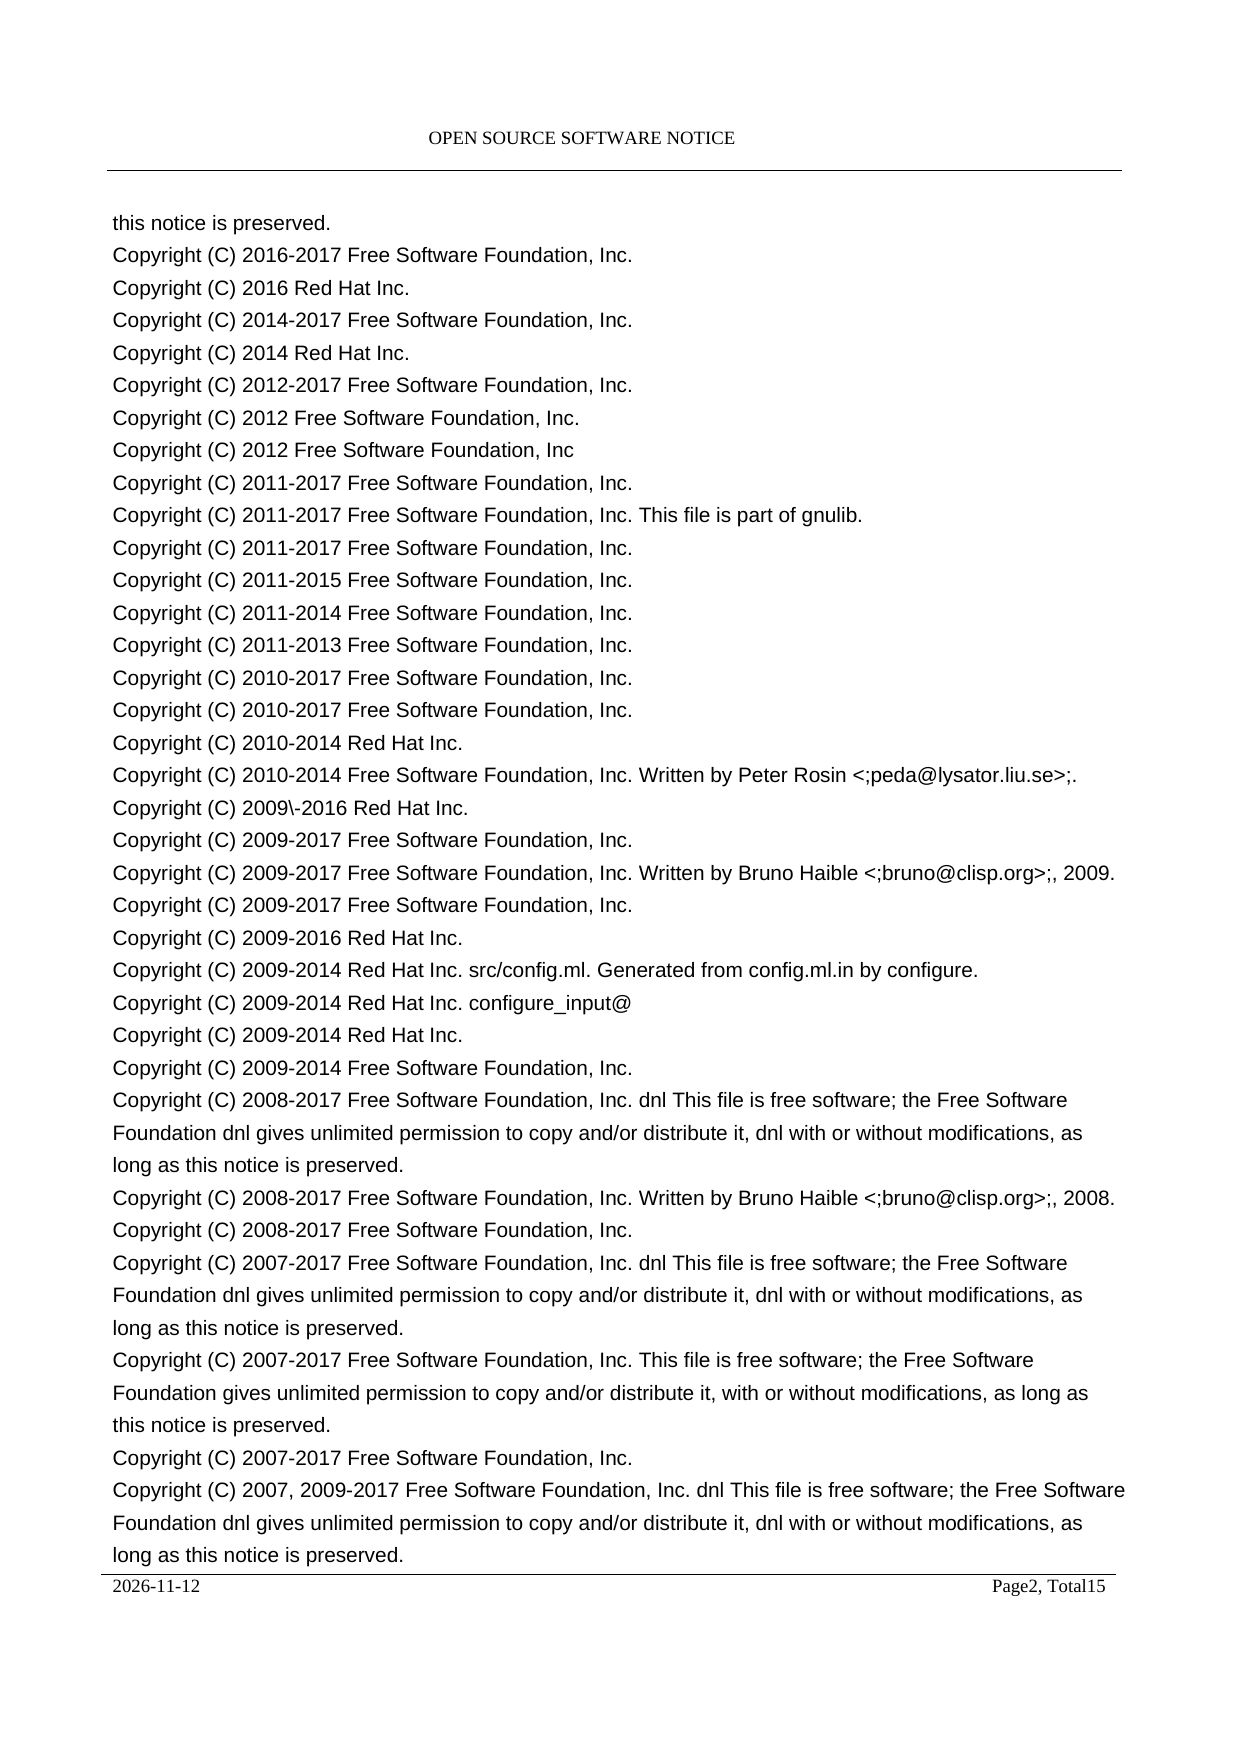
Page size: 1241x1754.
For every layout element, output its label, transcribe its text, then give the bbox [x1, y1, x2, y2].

text Copyright (C) 2009-2014 Red Hat Inc. [112, 1019, 1128, 1051]
text Copyright (C) 2012 Free Software Foundation, Inc. [112, 401, 1128, 434]
text Copyright (C) 2016 Red Hat Inc. [112, 271, 1128, 304]
text Copyright (C) 2010-2017 Free Software Foundation, Inc. [112, 661, 1128, 694]
text Copyright (C) 2011-2014 Free Software Foundation, Inc. [112, 596, 1128, 629]
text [112, 206, 1128, 239]
text Copyright (C) 2010-2014 Free Software Foundation, Inc. Written by Peter Rosin <;peda@lysator.liu.se>;. [112, 759, 1128, 791]
text Copyright (C) 2008-2017 Free Software Foundation, Inc. [112, 1214, 1128, 1246]
text Copyright (C) 2007-2017 Free Software Foundation, Inc. This file is free software; the Free Software Foundation gives unlimited permission to copy and/or distribute it, with or without modifications, as long as this notice is preserved. [112, 1344, 1128, 1441]
text Copyright (C) 2010-2014 Red Hat Inc. [112, 726, 1128, 759]
text Copyright (C) 2008-2017 Free Software Foundation, Inc. dnl This file is free software; the Free Software Foundation dnl gives unlimited permission to copy and/or distribute it, dnl with or without modifications, as long as this notice is preserved. [112, 1084, 1128, 1181]
text Copyright (C) 2007, 2009-2017 Free Software Foundation, Inc. dnl This file is free software; the Free Software Foundation dnl gives unlimited permission to copy and/or distribute it, dnl with or without modifications, as long as this notice is preserved. [112, 1474, 1128, 1571]
text Copyright (C) 2012-2017 Free Software Foundation, Inc. [112, 369, 1128, 401]
text Copyright (C) 2011-2017 Free Software Foundation, Inc. [112, 466, 1128, 499]
text Copyright (C) 2012 Free Software Foundation, Inc [112, 434, 1128, 466]
text Copyright (C) 2007-2017 Free Software Foundation, Inc. [112, 1441, 1128, 1474]
text Copyright (C) 2007-2017 Free Software Foundation, Inc. dnl This file is free software; the Free Software Foundation dnl gives unlimited permission to copy and/or distribute it, dnl with or without modifications, as long as this notice is preserved. [112, 1246, 1128, 1344]
text Copyright (C) 2009-2017 Free Software Foundation, Inc. [112, 889, 1128, 921]
text Copyright (C) 2009-2014 Red Hat Inc. configure_input@ [112, 986, 1128, 1019]
text Copyright (C) 2014 Red Hat Inc. [112, 336, 1128, 369]
text Copyright (C) 2011-2017 Free Software Foundation, Inc. [112, 531, 1128, 564]
text Copyright (C) 2009-2017 Free Software Foundation, Inc. [112, 824, 1128, 856]
text Copyright (C) 2009-2014 Red Hat Inc. src/config.ml. Generated from config.ml.in by configure. [112, 954, 1128, 986]
text Copyright (C) 2011-2017 Free Software Foundation, Inc. This file is part of gnulib. [112, 499, 1128, 531]
text Copyright (C) 2011-2013 Free Software Foundation, Inc. [112, 629, 1128, 661]
text Copyright (C) 2016-2017 Free Software Foundation, Inc. [112, 239, 1128, 271]
text Copyright (C) 2010-2017 Free Software Foundation, Inc. [112, 694, 1128, 726]
text Copyright (C) 2011-2015 Free Software Foundation, Inc. [112, 564, 1128, 596]
text Copyright (C) 2009-2016 Red Hat Inc. [112, 921, 1128, 954]
text Copyright (C) 2008-2017 Free Software Foundation, Inc. Written by Bruno Haible <;bruno@clisp.org>;, 2008. [112, 1181, 1128, 1214]
text Copyright (C) 2014-2017 Free Software Foundation, Inc. [112, 304, 1128, 336]
text Copyright (C) 2009\-2016 Red Hat Inc. [112, 791, 1128, 824]
text Copyright (C) 2009-2017 Free Software Foundation, Inc. Written by Bruno Haible <;bruno@clisp.org>;, 2009. [112, 856, 1128, 889]
text Copyright (C) 2009-2014 Free Software Foundation, Inc. [112, 1051, 1128, 1084]
